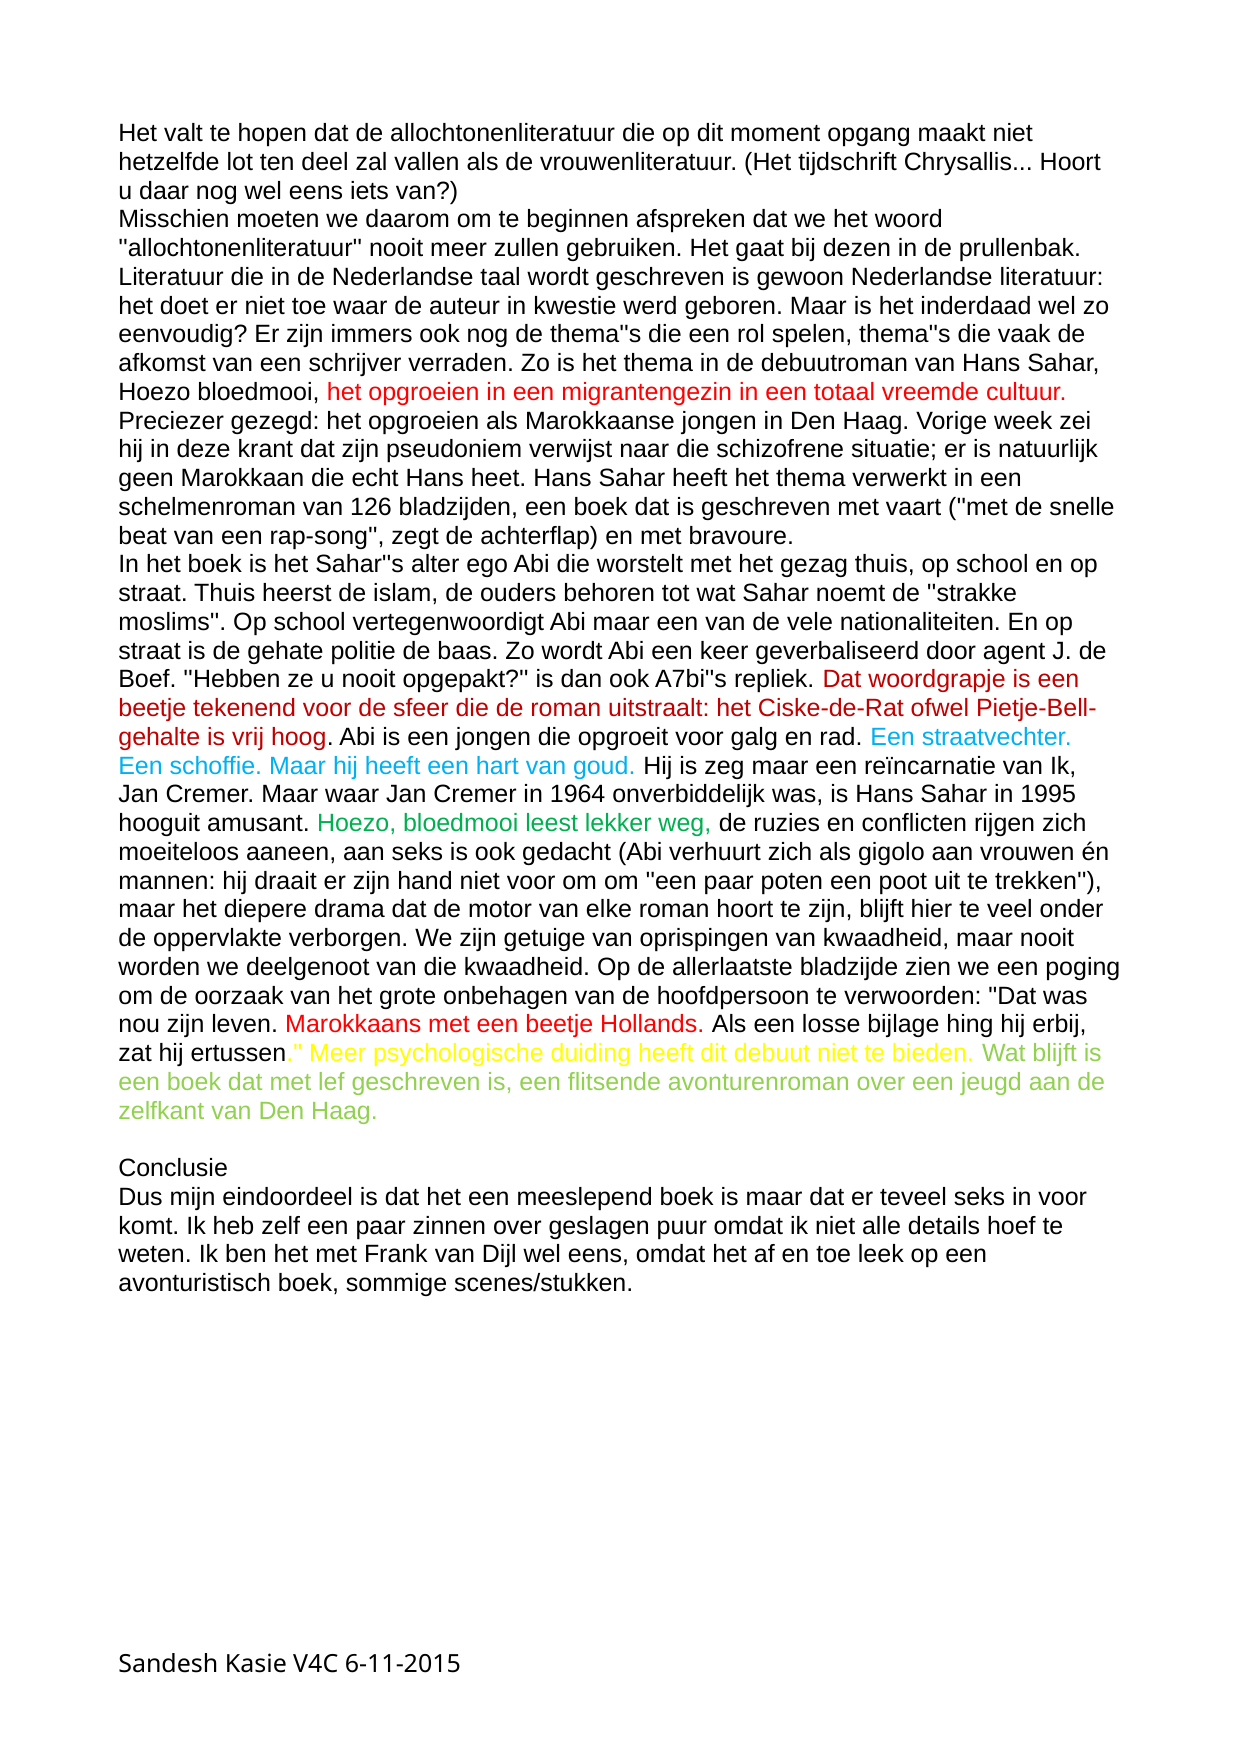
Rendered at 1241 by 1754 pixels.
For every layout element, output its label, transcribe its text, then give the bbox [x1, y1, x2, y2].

text Conclusie Dus mijn eindoordeel is dat het een meeslepend boek is maar dat er teveel seks in voor komt. Ik heb zelf een paar zinnen over geslagen puur omdat ik niet alle details hoef te weten. Ik ben het met Frank van Dijl wel eens, omdat het af en toe leek op een avonturistisch boek, sommige scenes/stukken. [118, 1153, 1122, 1326]
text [118, 118, 1122, 1124]
